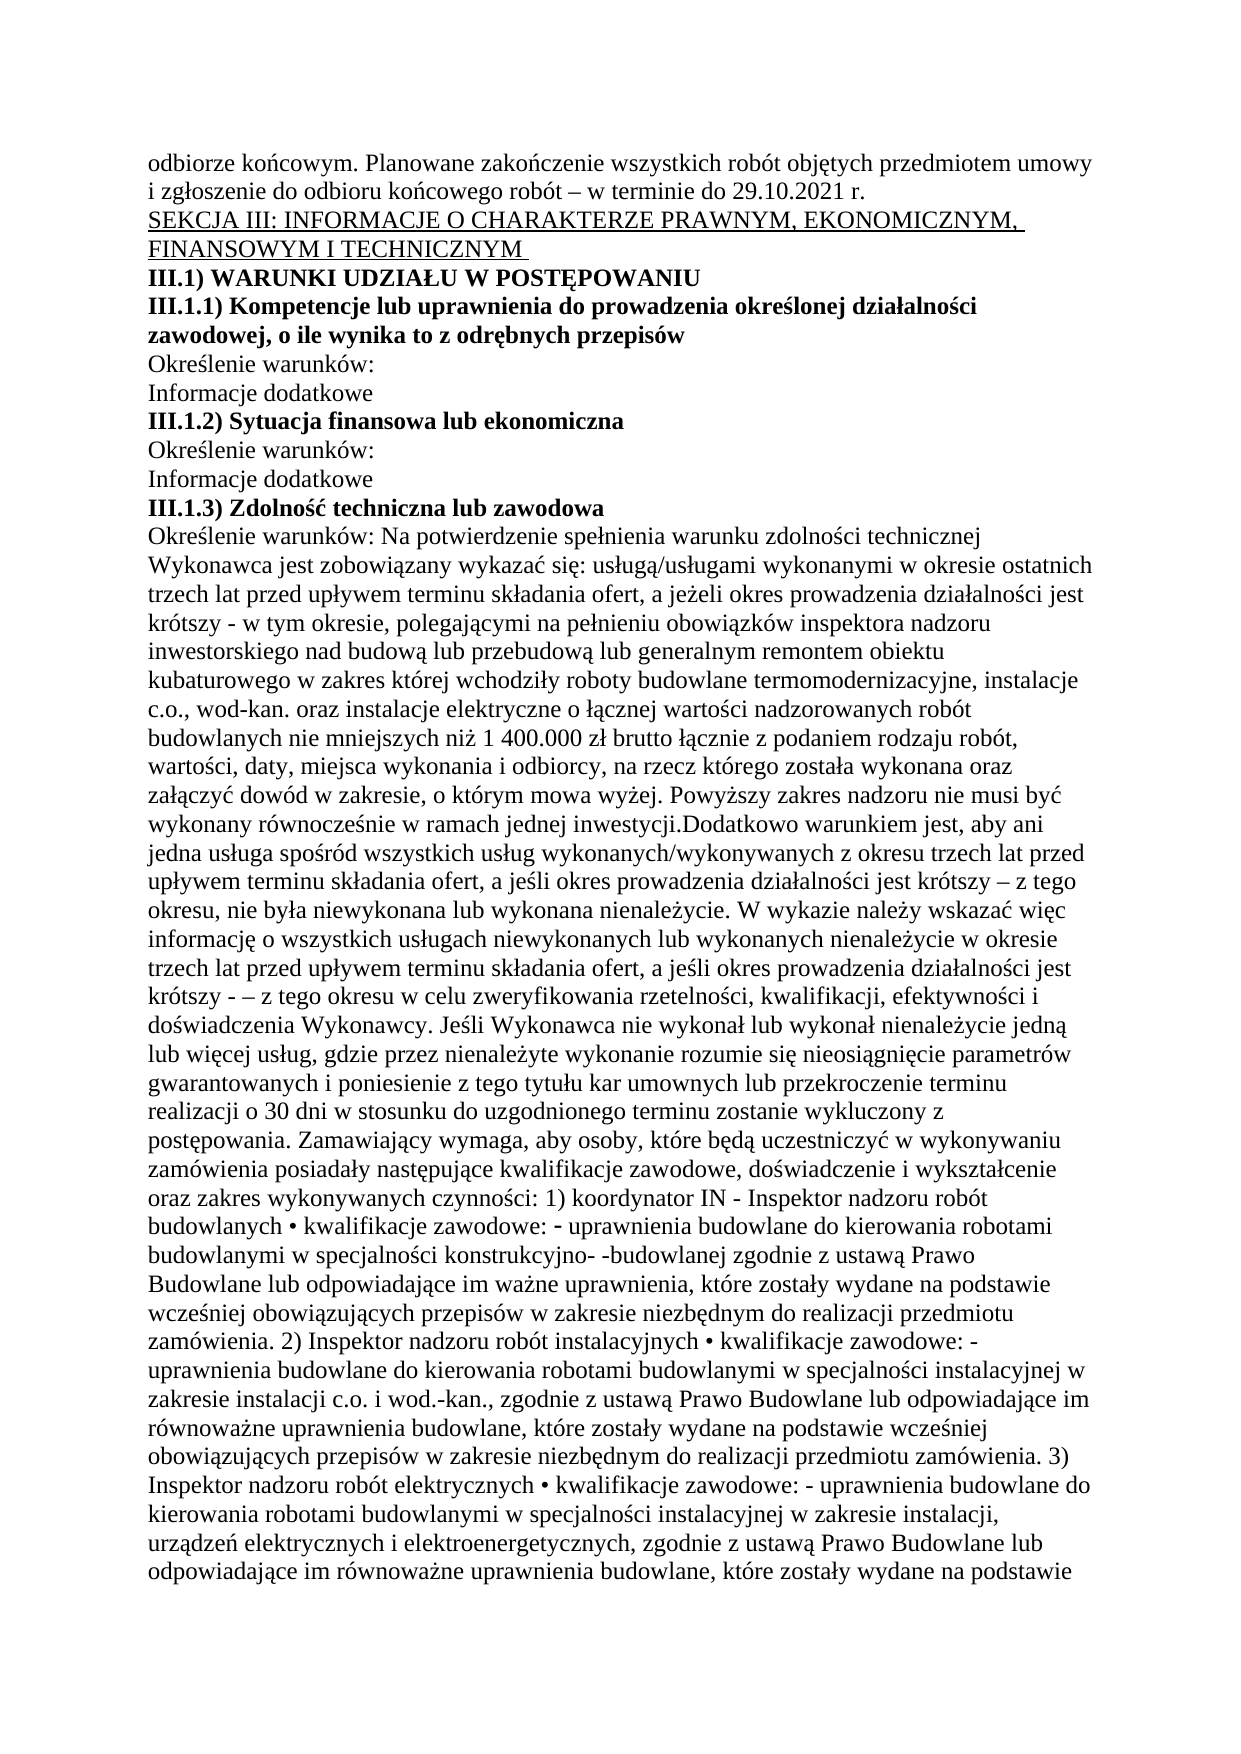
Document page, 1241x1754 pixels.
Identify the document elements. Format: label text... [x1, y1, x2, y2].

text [148, 148, 1093, 205]
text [148, 291, 1093, 1585]
text SEKCJA III: INFORMACJE O CHARAKTERZE PRAWNYM, EKONOMICZNYM, FINANSOWYM I TECHNICZNYM [148, 205, 1093, 263]
text III.1) WARUNKI UDZIAŁU W POSTĘPOWANIU [148, 263, 1093, 291]
